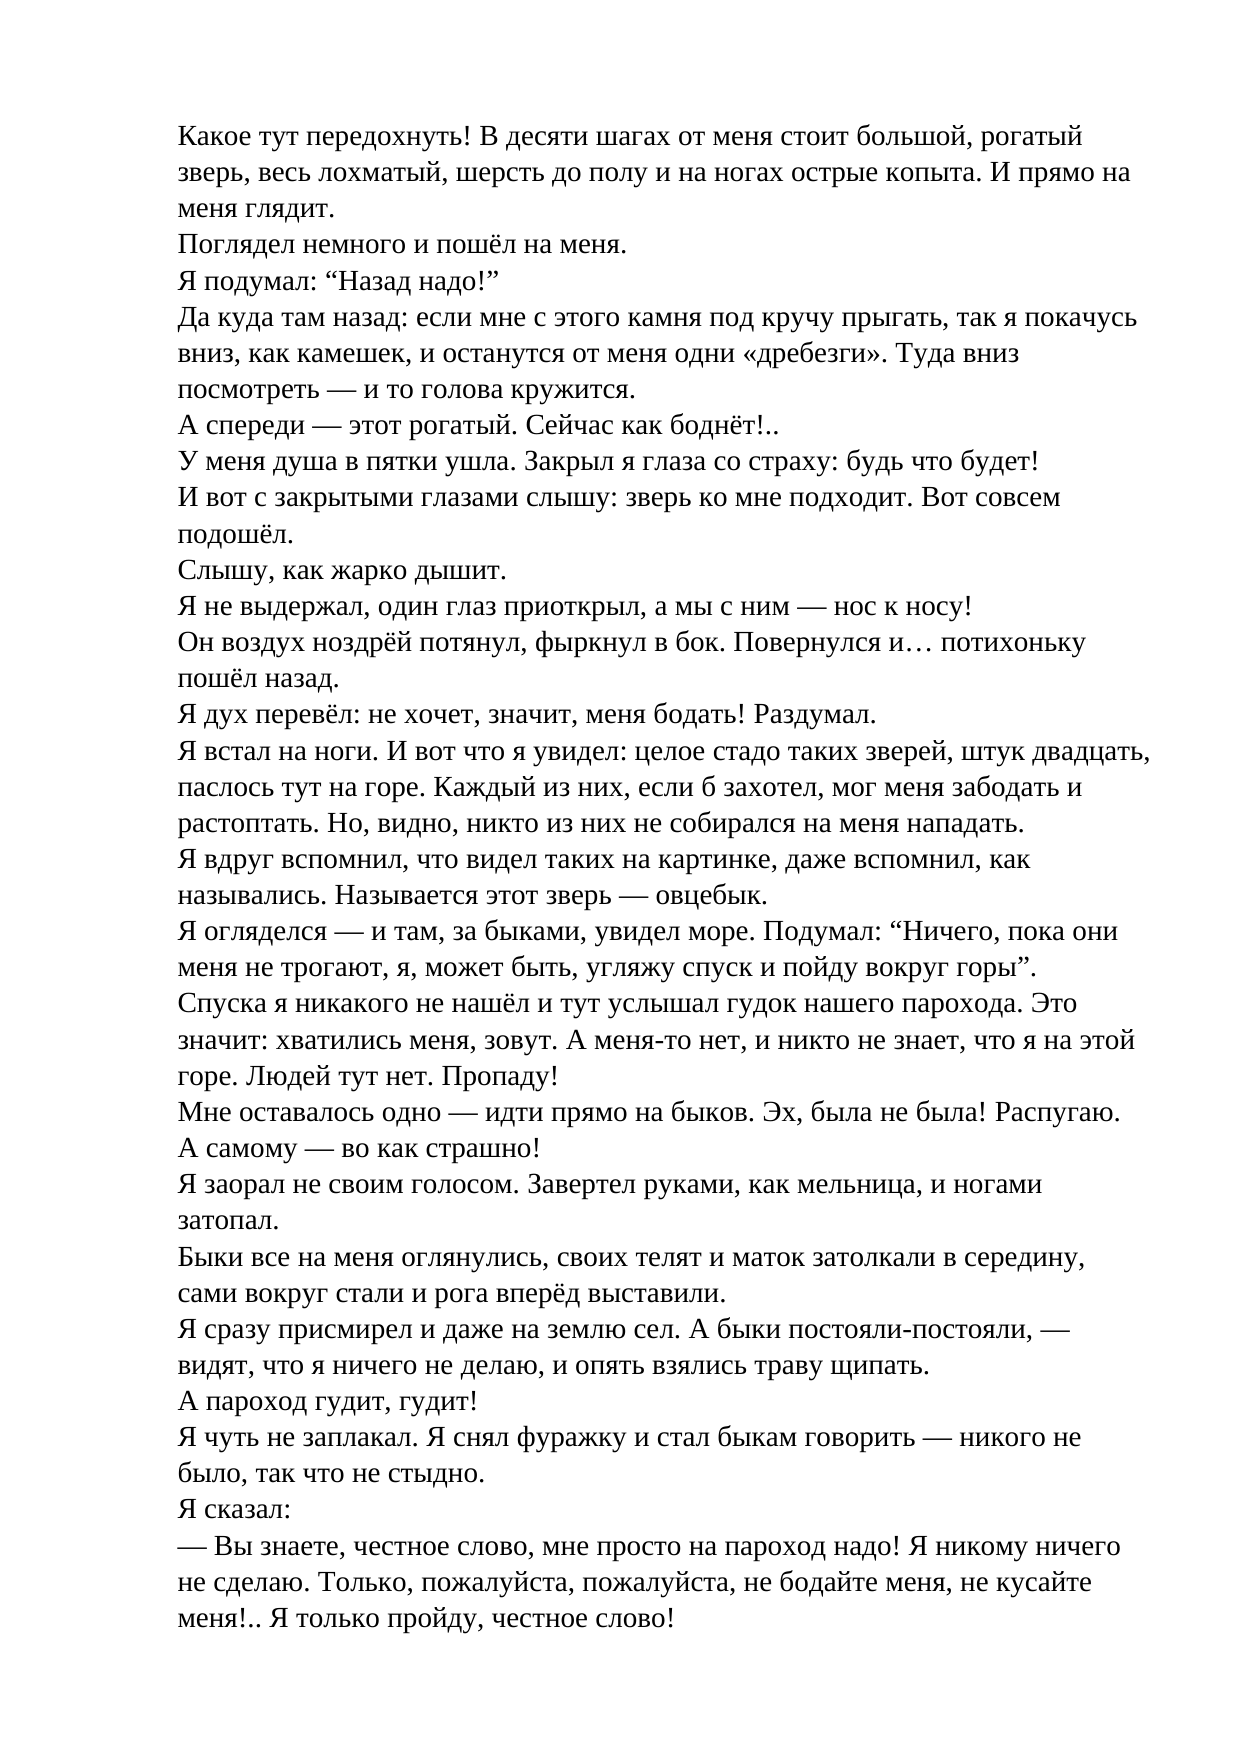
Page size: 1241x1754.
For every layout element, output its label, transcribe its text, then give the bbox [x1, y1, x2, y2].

text Я не выдержал, один глаз приоткрыл, а мы с ним — нос к носу! [177, 588, 1152, 622]
text У меня душа в пятки ушла. Закрыл я глаза со страху: будь что будет! [177, 443, 1152, 477]
text Он воздух ноздрёй потянул, фыркнул в бок. Повернулся и… потихоньку пошёл назад. [177, 624, 1152, 694]
text Я сразу присмирел и даже на землю сел. А быки постояли-постояли, — видят, что я ничего не делаю, и опять взялись траву щипать. [177, 1311, 1152, 1381]
text Я огляделся — и там, за быками, увидел море. Подумал: “Ничего, пока они меня не трогают, я, может быть, угляжу спуск и пойду вокруг горы”. [177, 913, 1152, 983]
text Я сказал: [177, 1492, 1152, 1525]
text Какое тут передохнуть! В десяти шагах от меня стоит большой, рогатый зверь, весь лохматый, шерсть до полу и на ногах острые копыта. И прямо на меня глядит. [177, 118, 1152, 224]
text Я встал на ноги. И вот что я увидел: целое стадо таких зверей, штук двадцать, паслось тут на горе. Каждый из них, если б захотел, мог меня забодать и растоптать. Но, видно, никто из них не собирался на меня нападать. [177, 733, 1152, 838]
text Слышу, как жарко дышит. [177, 552, 1152, 585]
text Я дух перевёл: не хочет, значит, меня бодать! Раздумал. [177, 696, 1152, 730]
text Да куда там назад: если мне с этого камня под кручу прыгать, так я покачусь вниз, как камешек, и останутся от меня одни «дребезги». Туда вниз посмотреть — и то голова кружится. [177, 299, 1152, 405]
text А пароход гудит, гудит! [177, 1383, 1152, 1417]
text — Вы знаете, честное слово, мне просто на пароход надо! Я никому ничего не сделаю. Только, пожалуйста, пожалуйста, не бодайте меня, не кусайте меня!.. Я только пройду, честное слово! [177, 1528, 1152, 1634]
text Быки все на меня оглянулись, своих телят и маток затолкали в середину, сами вокруг стали и рога вперёд выставили. [177, 1239, 1152, 1308]
text А спереди — этот рогатый. Сейчас как боднёт!.. [177, 407, 1152, 441]
text Спуска я никакого не нашёл и тут услышал гудок нашего парохода. Это значит: хватились меня, зовут. А меня-то нет, и никто не знает, что я на этой горе. Людей тут нет. Пропаду! [177, 986, 1152, 1091]
text Я заорал не своим голосом. Завертел руками, как мельница, и ногами затопал. [177, 1166, 1152, 1236]
text Я чуть не заплакал. Я снял фуражку и стал быкам говорить — никого не было, так что не стыдно. [177, 1419, 1152, 1489]
text Я вдруг вспомнил, что видел таких на картинке, даже вспомнил, как назывались. Называется этот зверь — овцебык. [177, 841, 1152, 911]
text Мне оставалось одно — идти прямо на быков. Эх, была не была! Распугаю. [177, 1094, 1152, 1128]
text Поглядел немного и пошёл на меня. [177, 227, 1152, 260]
text Я подумал: “Назад надо!” [177, 263, 1152, 296]
text А самому — во как страшно! [177, 1130, 1152, 1164]
text И вот с закрытыми глазами слышу: зверь ко мне подходит. Вот совсем подошёл. [177, 479, 1152, 549]
